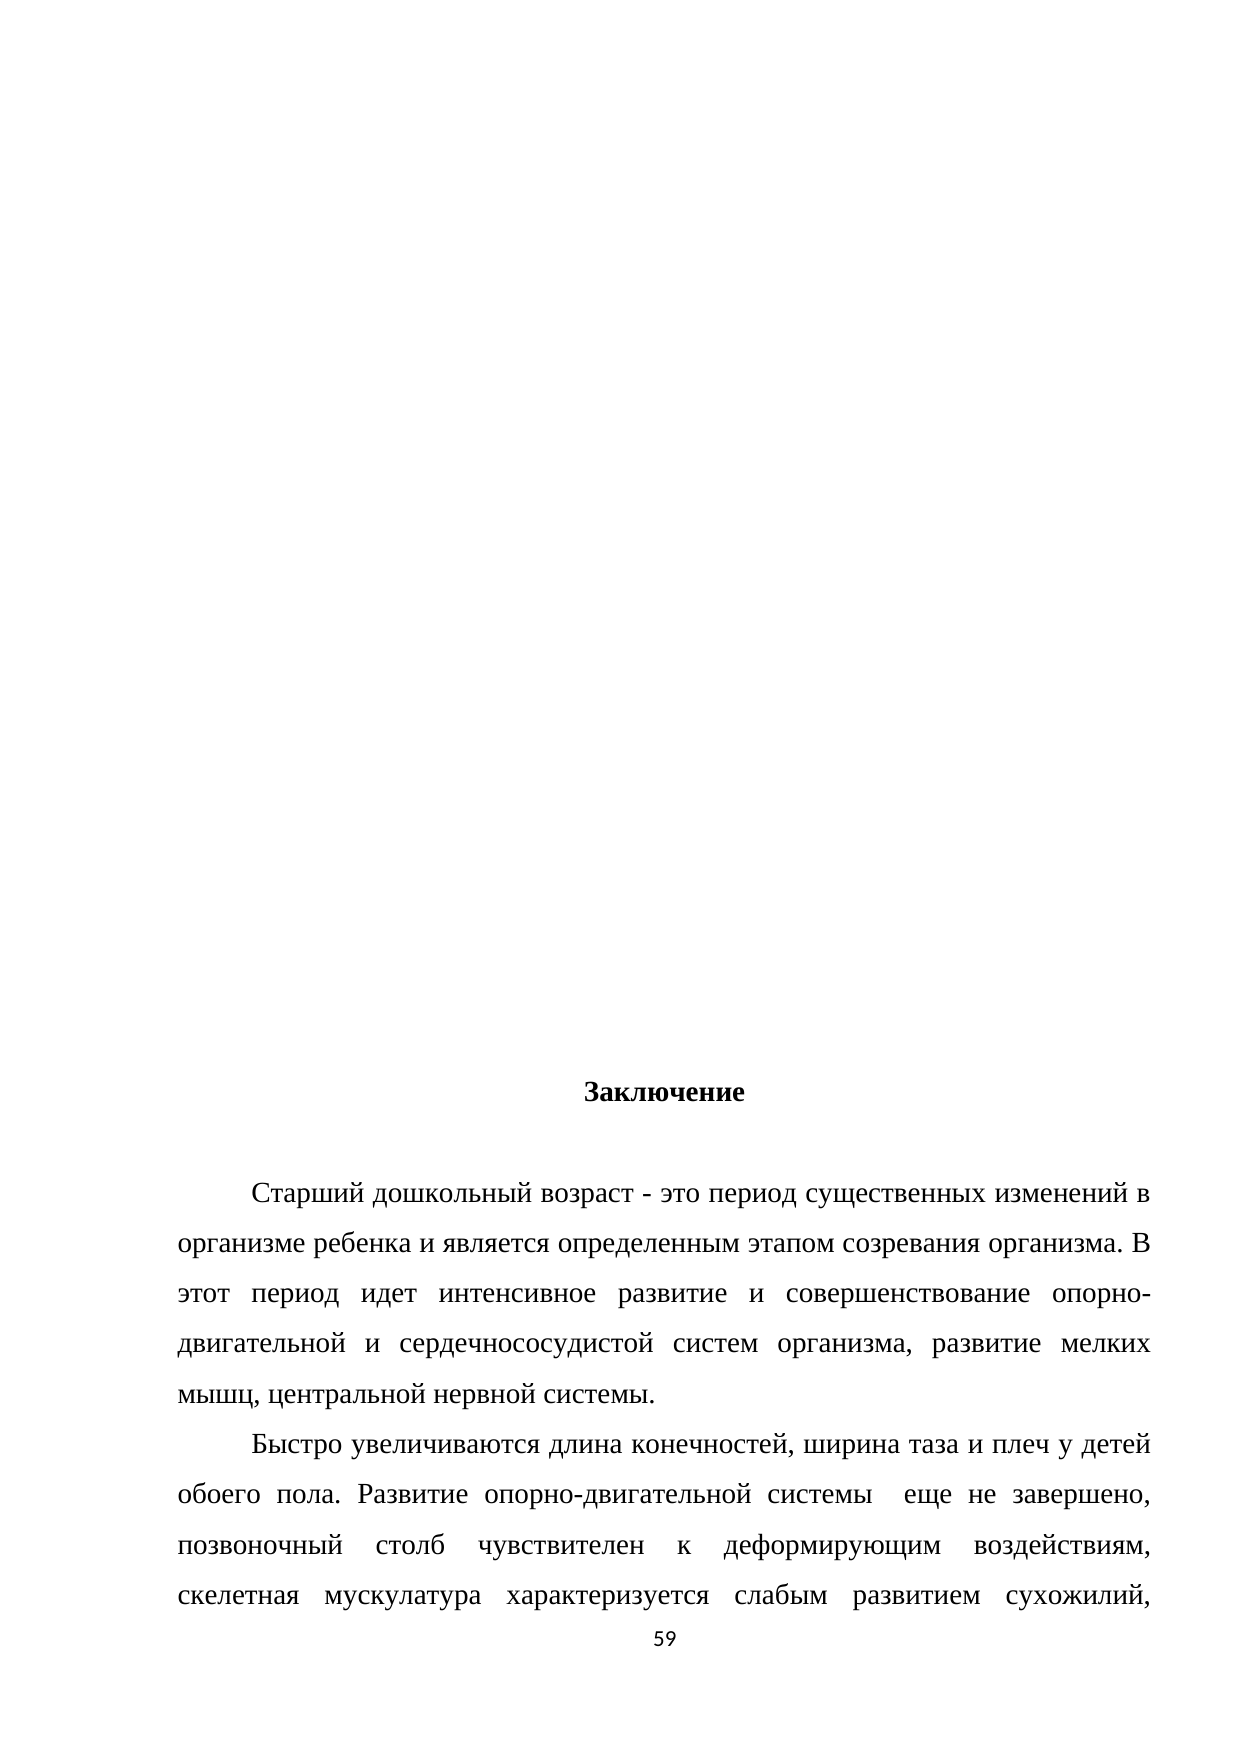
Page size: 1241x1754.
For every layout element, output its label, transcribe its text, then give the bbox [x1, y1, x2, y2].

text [177, 1426, 1152, 1611]
text Заключение [177, 1074, 1152, 1108]
text Старший дошкольный возраст - это период существенных изменений в организме ребенка и является определенным этапом созревания организма. В этот период идет интенсивное развитие и совершенствование опорно-двигательной и сердечнососудистой систем организма, развитие мелких мышц, центральной нервной системы. [177, 1175, 1152, 1409]
